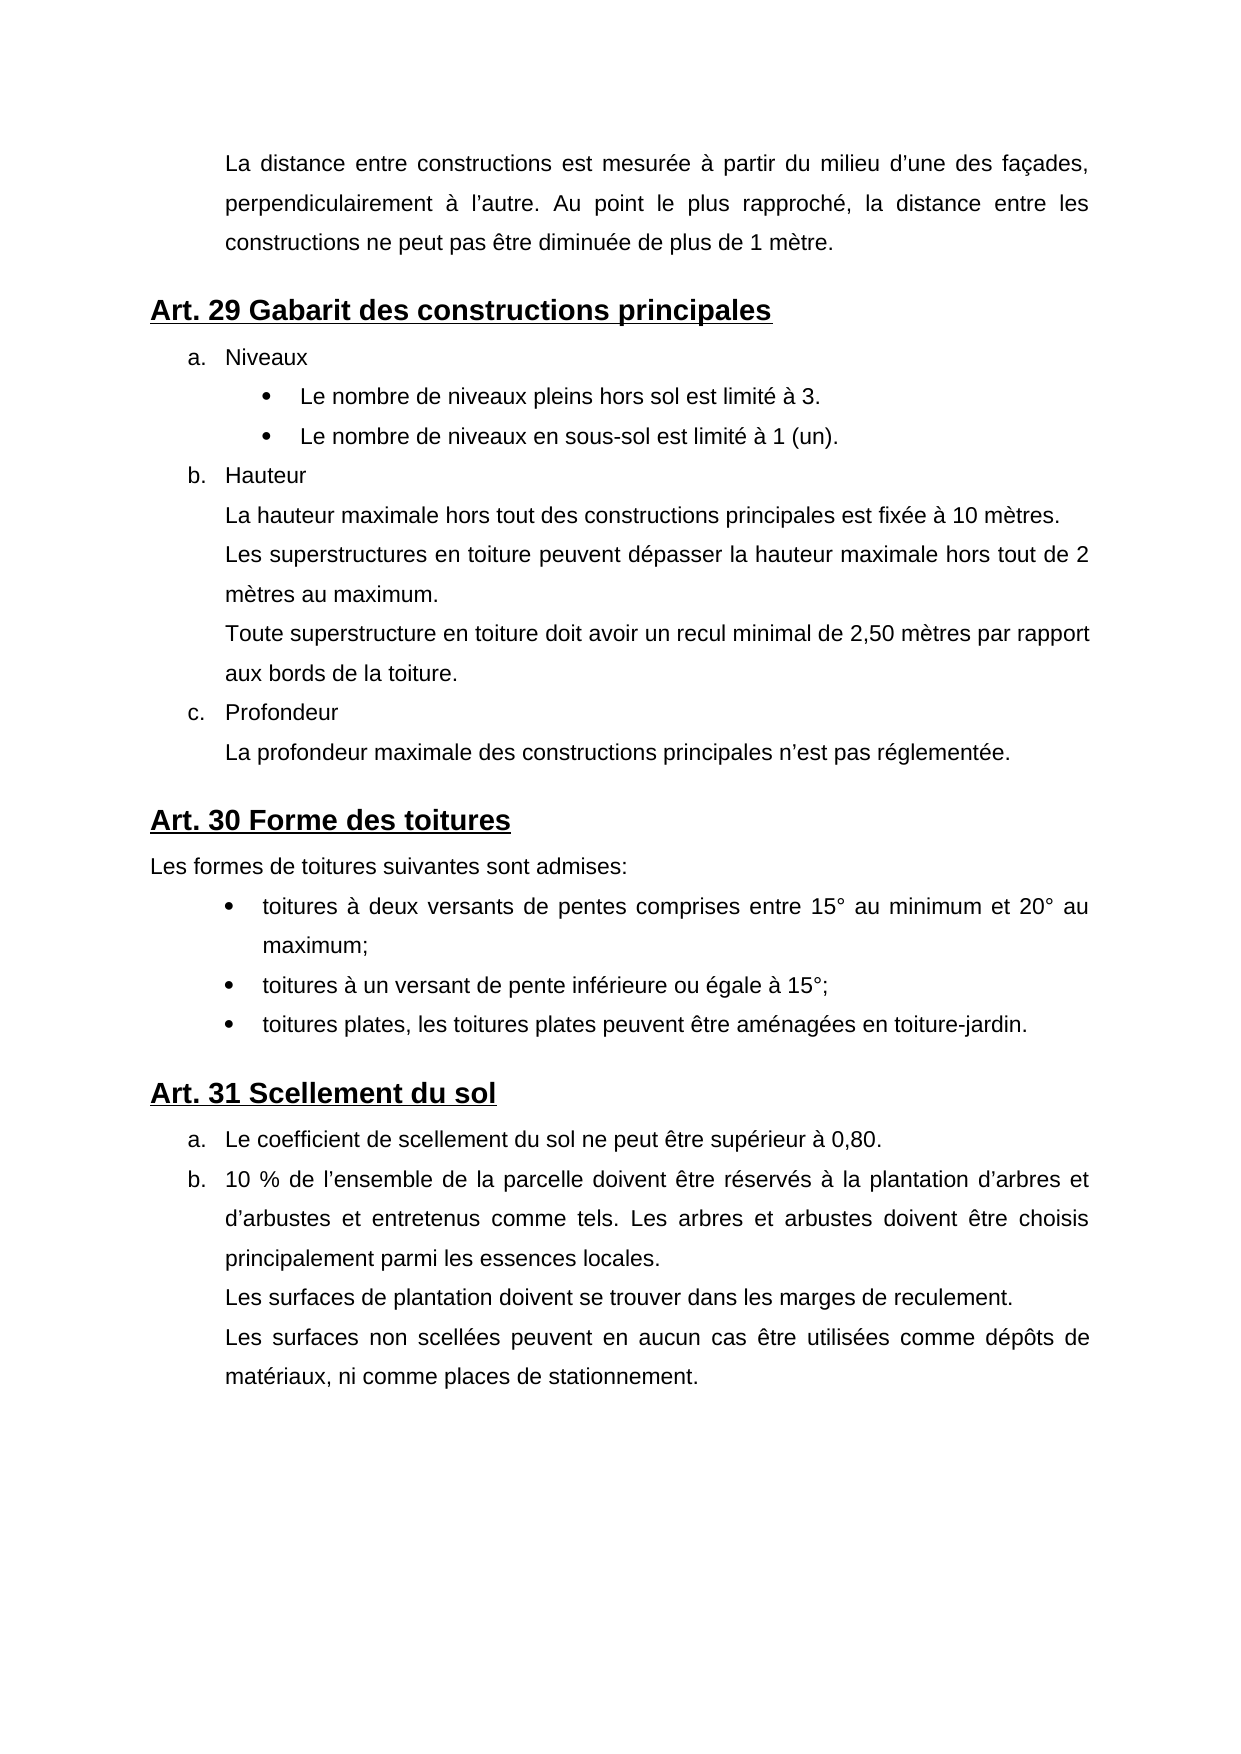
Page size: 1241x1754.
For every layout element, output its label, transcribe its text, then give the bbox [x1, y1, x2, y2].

text La hauteur maximale hors tout des constructions principales est fixée à 10 mètres. [225, 502, 1090, 528]
list Hauteur [187, 462, 1090, 488]
list toitures plates, les toitures plates peuvent être aménagées en toiture-jardin. [225, 1011, 1090, 1038]
subtitle Art. 29 Gabarit des constructions principales [150, 293, 1090, 327]
list Le nombre de niveaux en sous-sol est limité à 1 (un). [262, 423, 1090, 449]
list Niveaux [187, 344, 1090, 370]
list Profondeur [187, 699, 1090, 725]
list 10 % de l’ensemble de la parcelle doivent être réservés à la plantation d’arbres et d’arbustes et entretenus comme tels. Les arbres et arbustes doivent être choisis principalement parmi les essences locales. [187, 1166, 1090, 1271]
text Les formes de toitures suivantes sont admises: [150, 853, 1090, 880]
list toitures à deux versants de pentes comprises entre 15° au minimum et 20° au maximum; [225, 893, 1090, 959]
text Les surfaces de plantation doivent se trouver dans les marges de reculement. [225, 1284, 1090, 1310]
text Les superstructures en toiture peuvent dépasser la hauteur maximale hors tout de 2 mètres au maximum. [225, 541, 1090, 607]
subtitle Art. 31 Scellement du sol [150, 1076, 1090, 1109]
list Le coefficient de scellement du sol ne peut être supérieur à 0,80. [187, 1126, 1090, 1152]
text Les surfaces non scellées peuvent en aucun cas être utilisées comme dépôts de matériaux, ni comme places de stationnement. [225, 1323, 1090, 1389]
text La distance entre constructions est mesurée à partir du milieu d’une des façades, perpendiculairement à l’autre. Au point le plus rapproché, la distance entre les constructions ne peut pas être diminuée de plus de 1 mètre. [225, 150, 1090, 255]
text Toute superstructure en toiture doit avoir un recul minimal de 2,50 mètres par rapport aux bords de la toiture. [225, 620, 1090, 686]
list Le nombre de niveaux pleins hors sol est limité à 3. [262, 383, 1090, 409]
subtitle Art. 30 Forme des toitures [150, 803, 1090, 837]
list toitures à un versant de pente inférieure ou égale à 15°; [225, 972, 1090, 998]
text La profondeur maximale des constructions principales n’est pas réglementée. [225, 738, 1090, 765]
